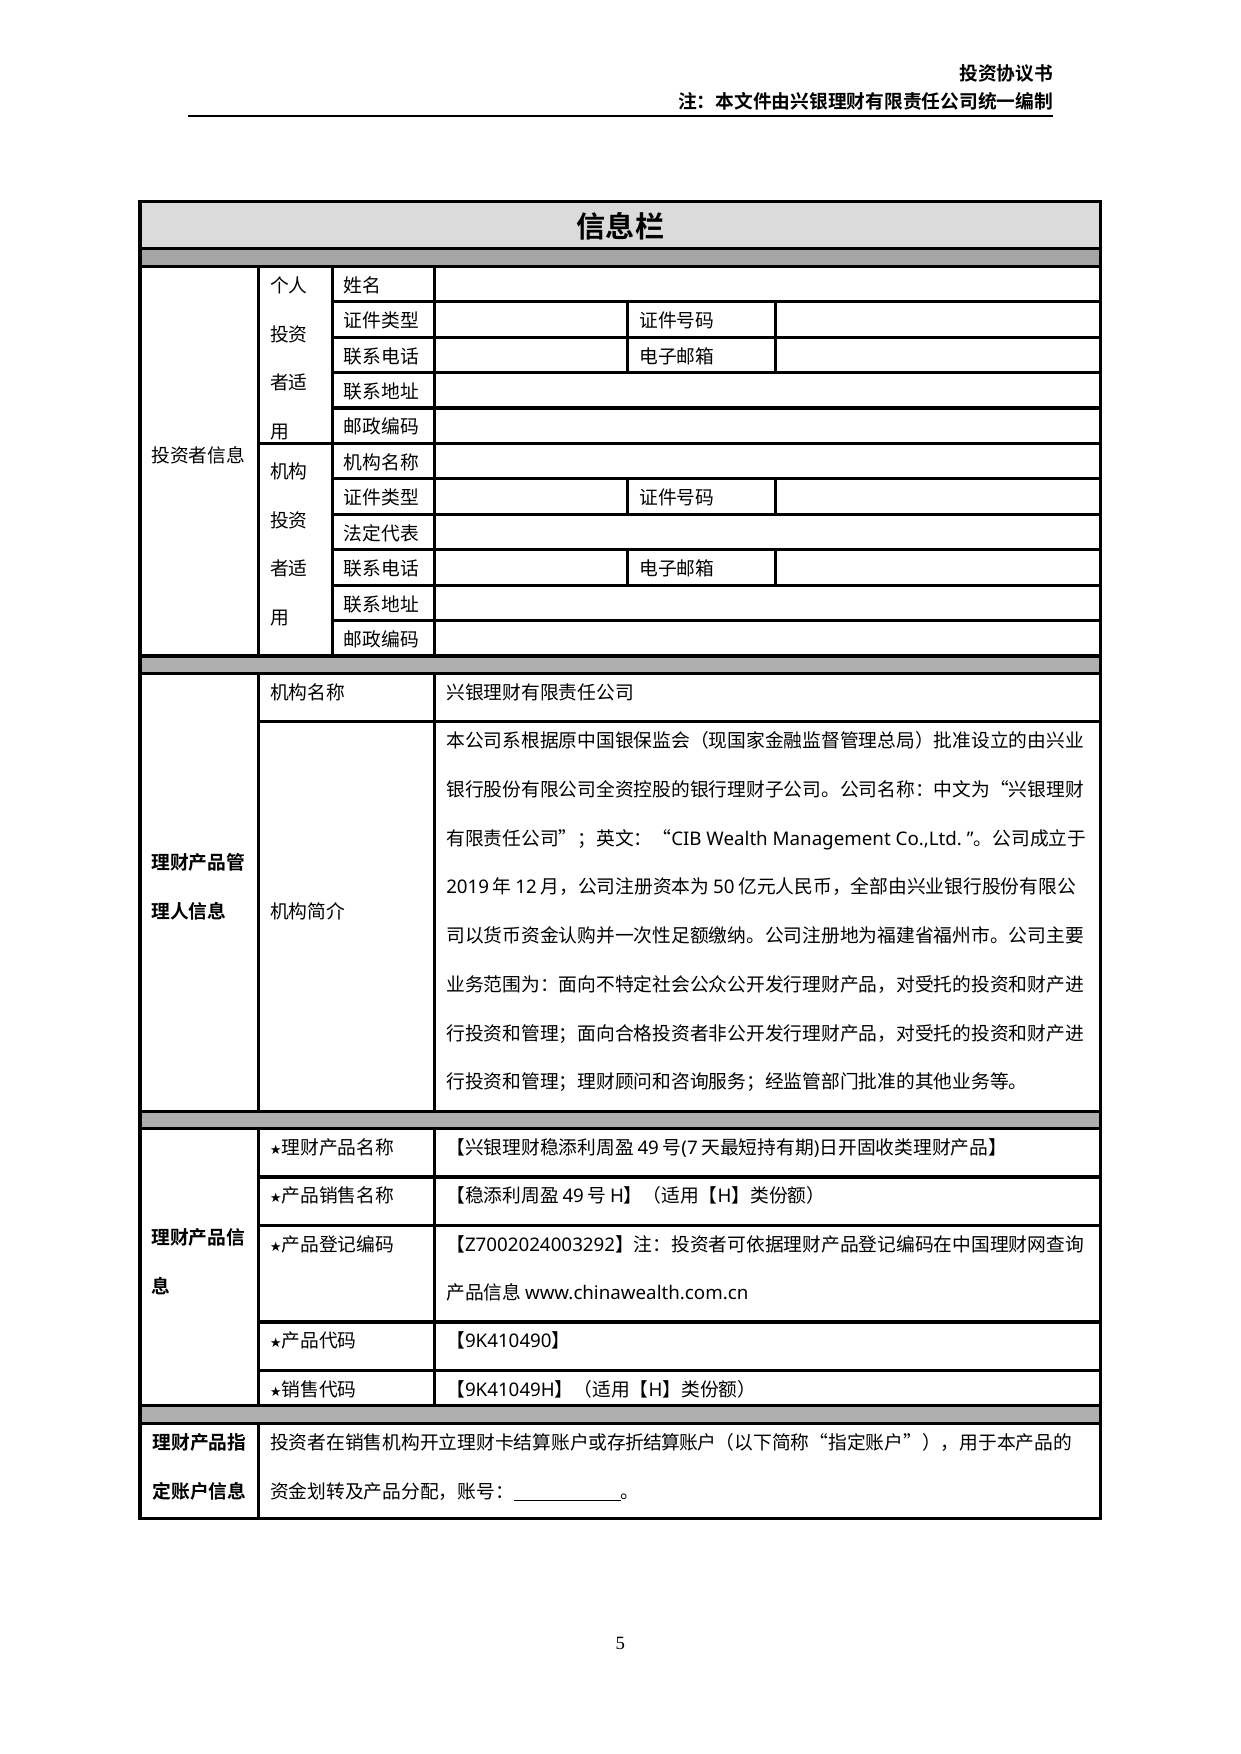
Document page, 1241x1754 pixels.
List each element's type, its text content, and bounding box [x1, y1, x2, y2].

table_cell [436, 268, 1099, 300]
table_cell [436, 516, 1099, 548]
table_cell 证件类型 [334, 480, 433, 513]
table_cell 联系电话 [334, 339, 433, 371]
table_cell ★产品销售名称 [260, 1179, 433, 1223]
table_cell ★产品代码 [260, 1324, 433, 1368]
table_cell 证件号码 [629, 303, 774, 336]
table_cell 【9K41049H】（适用【H】类份额） [436, 1372, 1099, 1404]
table_cell 联系电话 [334, 551, 433, 583]
table_cell [142, 1113, 1099, 1127]
table_cell [777, 303, 1099, 336]
table_cell 兴银理财有限责任公司 [436, 675, 1099, 720]
table_cell [142, 658, 1099, 672]
table_cell 【9K410490】 [436, 1324, 1099, 1368]
table_cell [777, 480, 1099, 513]
table_cell 本公司系根据原中国银保监会（现国家金融监督管理总局）批准设立的由兴业银行股份有限公司全资控股的银行理财子公司。公司名称：中文为“兴银理财有限责任公司”；英文：“CIB Wealth Management Co.,Ltd. ”。公司成立于2019年12月，公司注册资本为50亿元人民币，全部由兴业银行股份有限公司以货币资金认购并一次性足额缴纳。公司注册地为福建省福州市。公司主要业务范围为：面向不特定社会公众公开发行理财产品，对受托的投资和财产进行投资和管理；面向合格投资者非公开发行理财产品，对受托的投资和财产进行投资和管理；理财顾问和咨询服务；经监管部门批准的其他业务等。 [436, 723, 1099, 1109]
table_cell 姓名 [334, 268, 433, 300]
table_cell 理财产品管理人信息 [142, 675, 257, 1109]
table_cell ★销售代码 [260, 1372, 433, 1404]
table_cell 投资者信息 [142, 268, 257, 654]
table_cell [436, 374, 1099, 406]
table_cell 【稳添利周盈49号H】（适用【H】类份额） [436, 1179, 1099, 1223]
table_cell 投资者在销售机构开立理财卡结算账户或存折结算账户（以下简称“指定账户”），用于本产品的资金划转及产品分配，账号： 。 [260, 1425, 1099, 1517]
table_cell 理财产品信息 [142, 1130, 257, 1404]
table_cell 法定代表人或授权代表 [334, 516, 433, 548]
table_cell [436, 339, 626, 371]
table_cell 证件号码 [629, 480, 774, 513]
table_cell 机构投资者适用 [260, 445, 331, 654]
table_cell 联系地址 [334, 587, 433, 619]
table_header 信息栏 [142, 203, 1099, 247]
table_cell 电子邮箱 [629, 551, 774, 583]
table_cell ★产品登记编码 [260, 1227, 433, 1320]
table_cell 邮政编码 [334, 622, 433, 654]
table_cell 机构名称 [260, 675, 433, 720]
table_cell 联系地址 [334, 374, 433, 406]
table_cell [777, 551, 1099, 583]
table_cell [436, 587, 1099, 619]
table_cell [436, 551, 626, 583]
table_cell 理财产品指定账户信息 [142, 1425, 257, 1517]
table_cell [142, 1407, 1099, 1422]
table_cell 【兴银理财稳添利周盈49号(7天最短持有期)日开固收类理财产品】 [436, 1130, 1099, 1175]
table_cell ★理财产品名称 [260, 1130, 433, 1175]
table_cell [436, 480, 626, 513]
table_cell [436, 445, 1099, 477]
table_cell [142, 250, 1099, 265]
table_cell 邮政编码 [334, 410, 433, 442]
table_cell 证件类型 [334, 303, 433, 336]
table_cell [436, 410, 1099, 442]
table_cell [436, 303, 626, 336]
table_cell 机构名称 [334, 445, 433, 477]
table_cell 机构简介 [260, 723, 433, 1109]
table_cell [436, 622, 1099, 654]
table_cell 【Z7002024003292】注：投资者可依据理财产品登记编码在中国理财网查询产品信息www.chinawealth.com.cn [436, 1227, 1099, 1320]
table_cell [777, 339, 1099, 371]
table_cell 个人投资者适用 [260, 268, 331, 442]
table_cell 电子邮箱 [629, 339, 774, 371]
